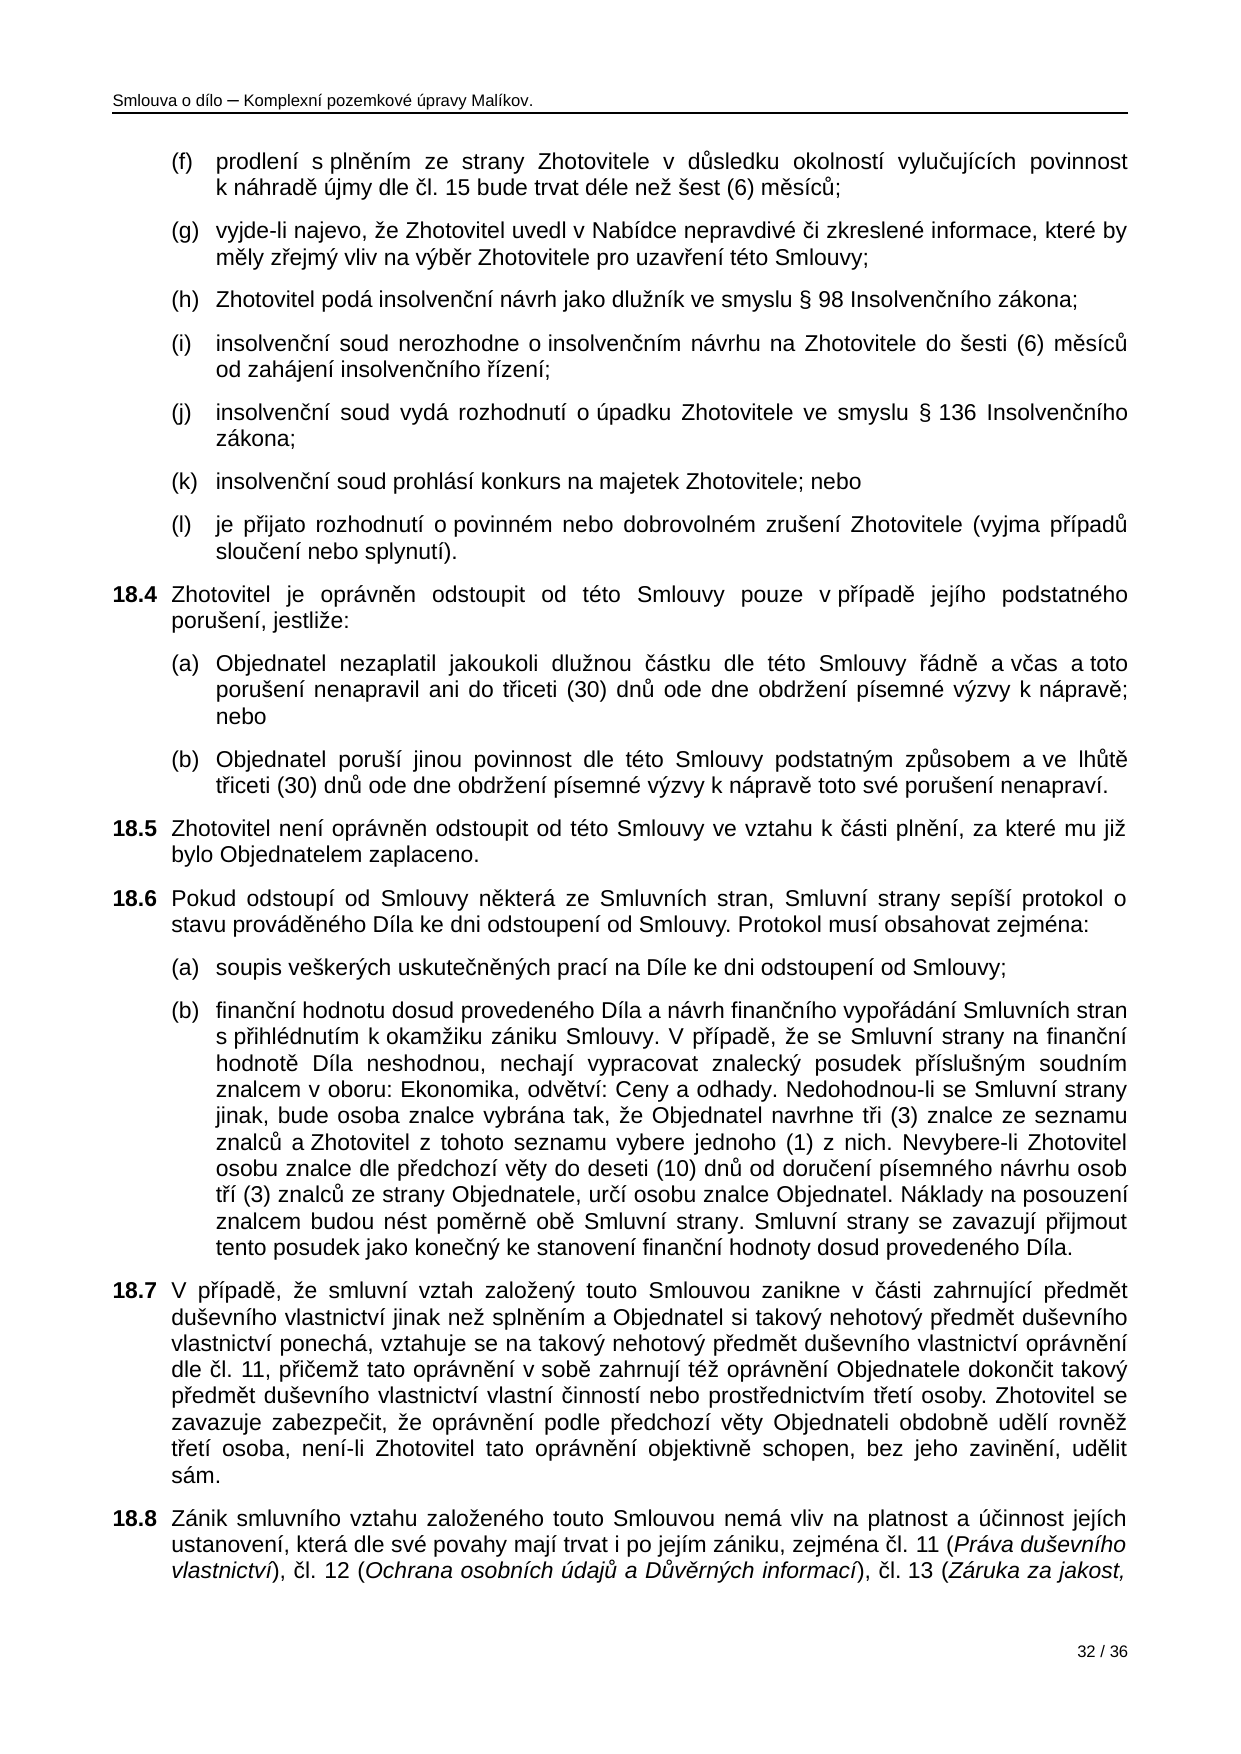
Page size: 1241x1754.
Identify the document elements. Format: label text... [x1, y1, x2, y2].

text Zhotovitel podá insolvenční návrh jako dlužník ve smyslu § 98 Insolvenčního zákona; [171, 286, 1128, 313]
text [112, 1504, 1128, 1584]
text Zhotovitel je oprávněn odstoupit od této Smlouvy pouze v případě jejího podstatného porušení, jestliže: [112, 581, 1128, 633]
text prodlení s plněním ze strany Zhotovitele v důsledku okolností vylučujících povinnost k náhradě újmy dle čl. 15 bude trvat déle než šest (6) měsíců; [171, 148, 1128, 200]
list soupis veškerých uskutečněných prací na Díle ke dni odstoupení od Smlouvy; [171, 954, 1128, 980]
text V případě, že smluvní vztah založený touto Smlouvou zanikne v části zahrnující předmět duševního vlastnictví jinak než splněním a Objednatel si takový nehotový předmět duševního vlastnictví ponechá, vztahuje se na takový nehotový předmět duševního vlastnictví oprávnění dle čl. 11, přičemž tato oprávnění v sobě zahrnují též oprávnění Objednatele dokončit takový předmět duševního vlastnictví vlastní činností nebo prostřednictvím třetí osoby. Zhotovitel se zavazuje zabezpečit, že oprávnění podle předchozí věty Objednateli obdobně udělí rovněž třetí osoba, není-li Zhotovitel tato oprávnění objektivně schopen, bez jeho zavinění, udělit sám. [112, 1277, 1128, 1488]
text insolvenční soud prohlásí konkurs na majetek Zhotovitele; nebo [171, 468, 1128, 494]
text Objednatel poruší jinou povinnost dle této Smlouvy podstatným způsobem a ve lhůtě třiceti (30) dnů ode dne obdržení písemné výzvy k nápravě toto své porušení nenapraví. [171, 746, 1128, 798]
text insolvenční soud vydá rozhodnutí o úpadku Zhotovitele ve smyslu § 136 Insolvenčního zákona; [171, 399, 1128, 452]
text insolvenční soud nerozhodne o insolvenčním návrhu na Zhotovitele do šesti (6) měsíců od zahájení insolvenčního řízení; [171, 329, 1128, 382]
text Pokud odstoupí od Smlouvy některá ze Smluvních stran, Smluvní strany sepíší protokol o stavu prováděného Díla ke dni odstoupení od Smlouvy. Protokol musí obsahovat zejména: [112, 884, 1128, 937]
text Zhotovitel není oprávněn odstoupit od této Smlouvy ve vztahu k části plnění, za které mu již bylo Objednatelem zaplaceno. [112, 815, 1128, 868]
text vyjde-li najevo, že Zhotovitel uvedl v Nabídce nepravdivé či zkreslené informace, které by měly zřejmý vliv na výběr Zhotovitele pro uzavření této Smlouvy; [171, 217, 1128, 270]
list Objednatel nezaplatil jakoukoli dlužnou částku dle této Smlouvy řádně a včas a toto porušení nenapravil ani do třiceti (30) dnů ode dne obdržení písemné výzvy k nápravě; nebo [171, 650, 1128, 729]
text je přijato rozhodnutí o povinném nebo dobrovolném zrušení Zhotovitele (vyjma případů sloučení nebo splynutí). [171, 511, 1128, 564]
list finanční hodnotu dosud provedeného Díla a návrh finančního vypořádání Smluvních stran s přihlédnutím k okamžiku zániku Smlouvy. V případě, že se Smluvní strany na finanční hodnotě Díla neshodnou, nechají vypracovat znalecký posudek příslušným soudním znalcem v oboru: Ekonomika, odvětví: Ceny a odhady. Nedohodnou-li se Smluvní strany jinak, bude osoba znalce vybrána tak, že Objednatel navrhne tři (3) znalce ze seznamu znalců a Zhotovitel z tohoto seznamu vybere jednoho (1) z nich. Nevybere-li Zhotovitel osobu znalce dle předchozí věty do deseti (10) dnů od doručení písemného návrhu osob tří (3) znalců ze strany Objednatele, určí osobu znalce Objednatel. Náklady na posouzení znalcem budou nést poměrně obě Smluvní strany. Smluvní strany se zavazují přijmout tento posudek jako konečný ke stanovení finanční hodnoty dosud provedeného Díla. [171, 997, 1128, 1260]
